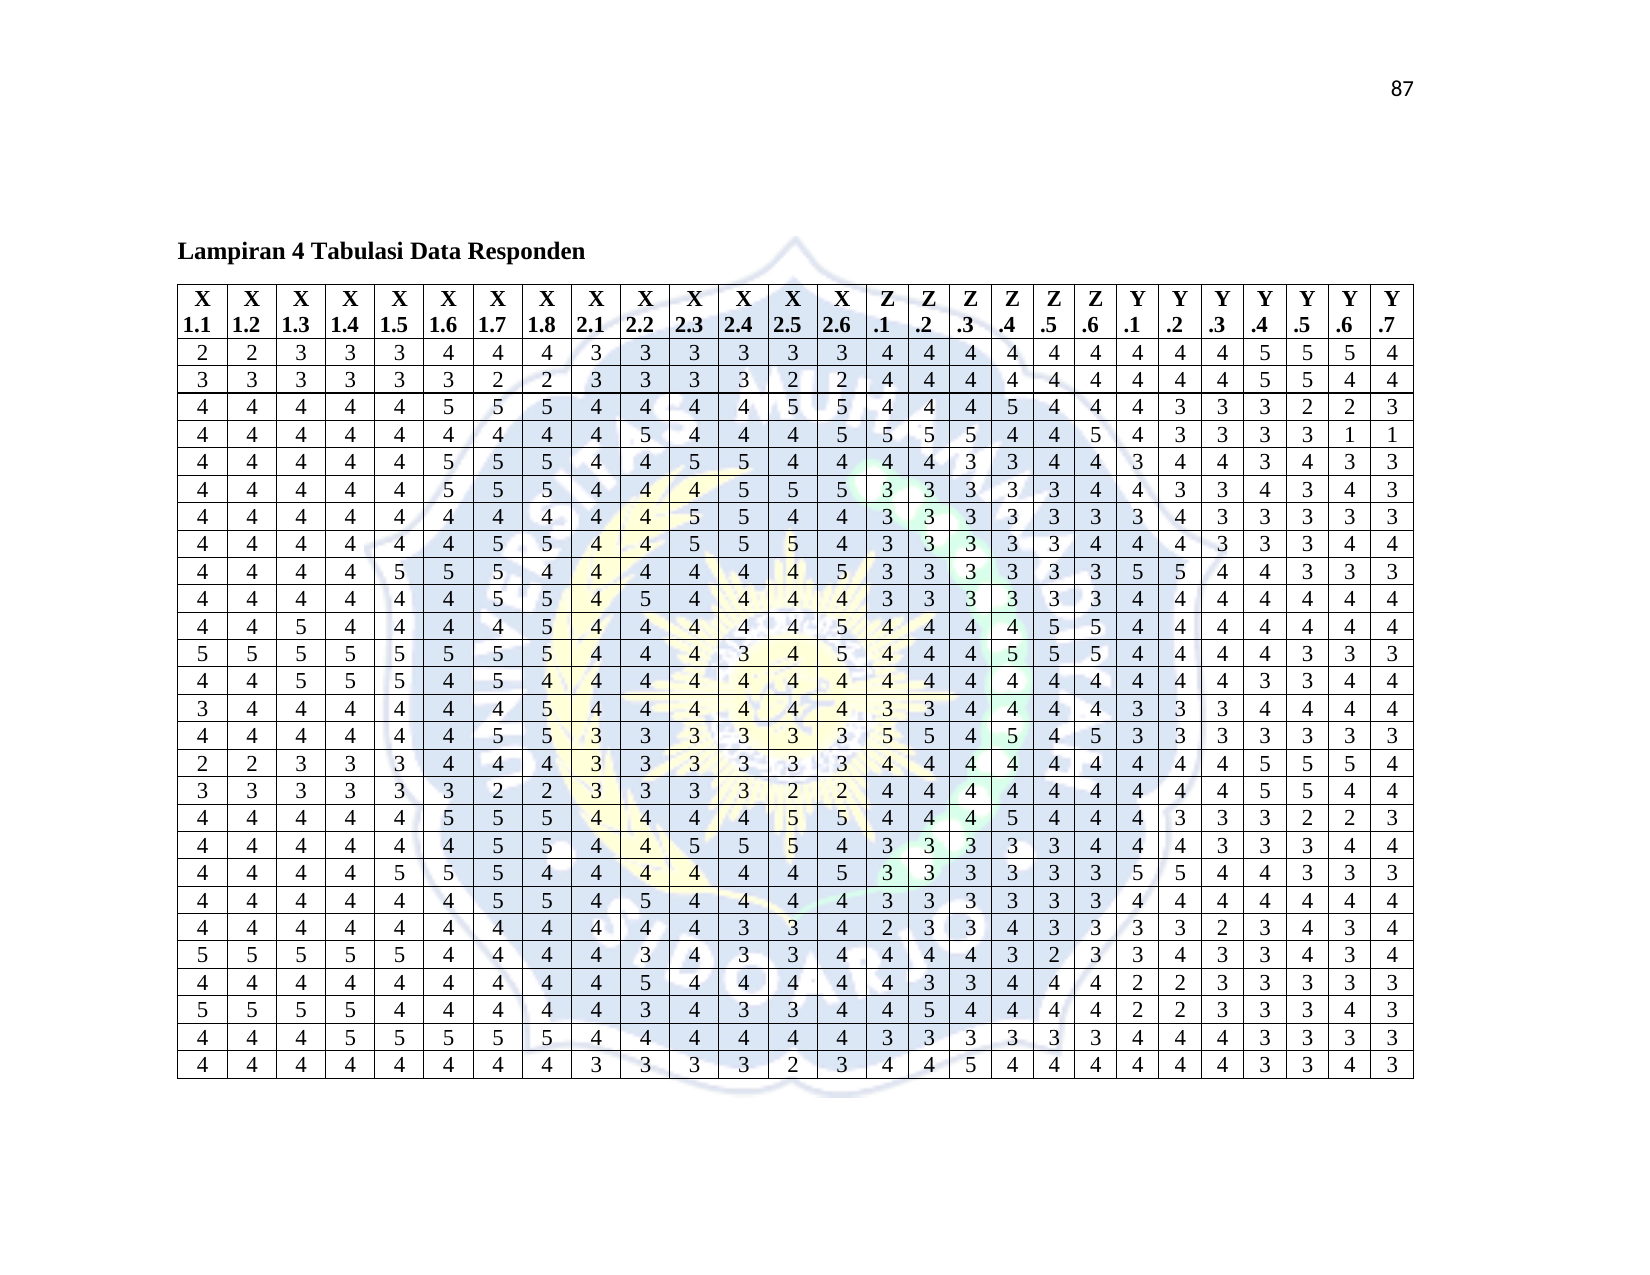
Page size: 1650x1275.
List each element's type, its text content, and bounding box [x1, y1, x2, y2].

table_cell 4 [818, 914, 866, 940]
table_header Y.4 [1244, 285, 1286, 338]
table_cell 3 [621, 339, 669, 365]
table_cell 3 [1371, 558, 1413, 584]
table_cell 4 [670, 613, 718, 639]
table_cell 3 [1371, 969, 1413, 995]
table_cell 5 [818, 805, 866, 831]
table_cell 2 [178, 750, 227, 776]
table_cell 4 [670, 859, 718, 886]
table_cell 4 [818, 448, 866, 475]
table_cell 4 [670, 1024, 718, 1050]
table_cell 4 [572, 832, 620, 858]
table_cell 4 [719, 667, 768, 694]
table_cell 4 [909, 941, 949, 968]
table_cell 5 [909, 421, 949, 447]
table_cell 3 [950, 531, 991, 557]
table_cell 4 [1034, 969, 1074, 995]
table_cell 3 [719, 914, 768, 940]
table_cell 4 [950, 941, 991, 968]
table_cell 3 [1287, 667, 1328, 694]
table_cell 4 [1034, 448, 1074, 475]
table_cell 4 [1117, 613, 1158, 639]
table_cell 5 [769, 832, 817, 858]
table_cell 4 [621, 558, 669, 584]
table_cell 3 [950, 448, 991, 475]
table_cell 4 [326, 887, 374, 913]
table_cell 3 [769, 750, 817, 776]
table_cell 5 [769, 805, 817, 831]
table_cell 3 [1075, 941, 1116, 968]
table_cell 5 [992, 722, 1033, 749]
table_cell 3 [621, 1051, 669, 1077]
table_cell 4 [326, 613, 374, 639]
table_cell 2 [1034, 941, 1074, 968]
table_cell 4 [1371, 941, 1413, 968]
table_cell 4 [424, 832, 473, 858]
table_cell 4 [1202, 1024, 1243, 1050]
table_cell 4 [326, 859, 374, 886]
table_cell 4 [326, 394, 374, 420]
table_header X1.2 [228, 285, 276, 338]
table_cell 4 [670, 558, 718, 584]
table_cell 4 [228, 722, 276, 749]
table_cell 4 [474, 1051, 522, 1077]
table_cell 5 [523, 832, 571, 858]
table_cell 4 [277, 1024, 325, 1050]
table_cell 4 [1075, 750, 1116, 776]
table_cell 2 [523, 366, 571, 392]
table_cell 3 [1244, 531, 1286, 557]
table_cell 3 [867, 558, 908, 584]
table_cell 4 [1329, 585, 1370, 612]
table_cell 3 [1159, 805, 1201, 831]
table_cell 3 [1244, 941, 1286, 968]
table_cell 3 [670, 1051, 718, 1077]
table_cell 5 [818, 476, 866, 502]
table_cell 4 [1159, 832, 1201, 858]
table_cell 2 [474, 777, 522, 803]
table_cell 3 [1244, 805, 1286, 831]
table_cell 5 [1244, 777, 1286, 803]
table_cell 4 [992, 750, 1033, 776]
table_cell 5 [424, 448, 473, 475]
table_cell 3 [992, 503, 1033, 529]
table_cell 4 [992, 777, 1033, 803]
table_cell 3 [1034, 1024, 1074, 1050]
table_cell 3 [909, 695, 949, 721]
table_cell 5 [474, 805, 522, 831]
table_cell 4 [1329, 613, 1370, 639]
table_cell 4 [1159, 366, 1201, 392]
table_cell 3 [950, 859, 991, 886]
table_cell 4 [228, 832, 276, 858]
table_cell 3 [1202, 394, 1243, 420]
table_cell 3 [1202, 969, 1243, 995]
table_cell 3 [178, 695, 227, 721]
table_cell 3 [277, 750, 325, 776]
table_cell 3 [1244, 914, 1286, 940]
table_cell 3 [1287, 531, 1328, 557]
table_cell 5 [1159, 859, 1201, 886]
table_cell 3 [1371, 1051, 1413, 1077]
table_cell 3 [572, 366, 620, 392]
table_cell 4 [769, 969, 817, 995]
table_cell 4 [1371, 339, 1413, 365]
table_cell 2 [523, 777, 571, 803]
table_cell 3 [1371, 996, 1413, 1023]
table_cell 5 [375, 1024, 423, 1050]
table_cell 4 [1202, 1051, 1243, 1077]
table_cell 3 [719, 750, 768, 776]
table_cell 5 [178, 996, 227, 1023]
table_cell 4 [670, 476, 718, 502]
table_cell 3 [992, 585, 1033, 612]
table_cell 3 [1202, 805, 1243, 831]
table_cell 5 [474, 1024, 522, 1050]
table_cell 4 [572, 448, 620, 475]
table_cell 4 [523, 941, 571, 968]
table_cell 3 [719, 777, 768, 803]
table_cell 4 [1159, 503, 1201, 529]
table_cell 4 [818, 503, 866, 529]
table_cell 3 [228, 366, 276, 392]
table_cell 4 [326, 914, 374, 940]
table_cell 5 [326, 941, 374, 968]
table_cell 3 [1117, 941, 1158, 968]
table_cell 4 [621, 1024, 669, 1050]
table_cell 3 [1075, 887, 1116, 913]
table_cell 5 [375, 941, 423, 968]
table_cell 4 [178, 476, 227, 502]
table_cell 4 [950, 394, 991, 420]
table_cell 4 [867, 448, 908, 475]
table_cell 5 [228, 996, 276, 1023]
table_cell 3 [1371, 503, 1413, 529]
table_cell 4 [719, 1024, 768, 1050]
table_cell 4 [424, 585, 473, 612]
table_cell 4 [1117, 750, 1158, 776]
table_cell 4 [621, 832, 669, 858]
table_cell 5 [1244, 750, 1286, 776]
table_cell 4 [1159, 448, 1201, 475]
table_header Z.6 [1075, 285, 1116, 338]
table_cell 5 [474, 531, 522, 557]
table_cell 3 [1075, 859, 1116, 886]
table_cell 4 [1244, 859, 1286, 886]
table_cell 4 [277, 914, 325, 940]
table_cell 5 [424, 476, 473, 502]
table_cell 4 [670, 805, 718, 831]
table_cell 4 [670, 914, 718, 940]
table_cell 4 [572, 613, 620, 639]
table_cell 4 [1329, 777, 1370, 803]
table_cell 4 [769, 613, 817, 639]
table_cell 3 [1287, 996, 1328, 1023]
table_cell 4 [424, 996, 473, 1023]
table_cell 4 [1159, 339, 1201, 365]
table_cell 3 [1244, 448, 1286, 475]
table_cell 5 [523, 722, 571, 749]
table_cell 4 [909, 339, 949, 365]
table_header Y.6 [1329, 285, 1370, 338]
table_cell 4 [474, 421, 522, 447]
table_cell 4 [572, 914, 620, 940]
table_cell 4 [572, 476, 620, 502]
table_cell 3 [1034, 832, 1074, 858]
table_cell 4 [1075, 339, 1116, 365]
table_cell 4 [178, 805, 227, 831]
table_cell 4 [178, 585, 227, 612]
table_cell 5 [523, 1024, 571, 1050]
table_cell 4 [178, 421, 227, 447]
table_cell 4 [572, 640, 620, 666]
table_cell 4 [523, 339, 571, 365]
table_cell 4 [326, 805, 374, 831]
table_cell 4 [178, 859, 227, 886]
table_cell 4 [277, 503, 325, 529]
table_cell 4 [670, 585, 718, 612]
table_cell 4 [1075, 996, 1116, 1023]
table_cell 4 [474, 996, 522, 1023]
table_cell 4 [474, 695, 522, 721]
table_cell 4 [769, 640, 817, 666]
table_cell 4 [1202, 750, 1243, 776]
table_header X2.5 [769, 285, 817, 338]
table_cell 5 [1287, 366, 1328, 392]
table_cell 5 [228, 640, 276, 666]
table_cell 4 [375, 613, 423, 639]
table_cell 5 [424, 859, 473, 886]
table_cell 4 [670, 941, 718, 968]
table_cell 4 [1202, 777, 1243, 803]
table_cell 3 [1202, 695, 1243, 721]
table_cell 4 [867, 1051, 908, 1077]
table_cell 4 [326, 722, 374, 749]
table_cell 4 [375, 805, 423, 831]
table_cell 5 [424, 805, 473, 831]
table_cell 4 [867, 667, 908, 694]
table_header X2.6 [818, 285, 866, 338]
table_cell 2 [867, 914, 908, 940]
table_cell 5 [621, 887, 669, 913]
table_cell 5 [950, 421, 991, 447]
table_cell 3 [818, 339, 866, 365]
table_cell 4 [277, 805, 325, 831]
table_cell 2 [1329, 394, 1370, 420]
table_cell 4 [867, 339, 908, 365]
table_cell 3 [375, 339, 423, 365]
table_cell 4 [277, 531, 325, 557]
table_cell 3 [1034, 887, 1074, 913]
table_cell 5 [818, 421, 866, 447]
table_cell 4 [1117, 339, 1158, 365]
table_cell 4 [1371, 777, 1413, 803]
table_cell 5 [523, 613, 571, 639]
table_cell 2 [1329, 805, 1370, 831]
table_cell 4 [950, 640, 991, 666]
table_cell 5 [523, 531, 571, 557]
table_cell 3 [424, 366, 473, 392]
table_cell 4 [326, 421, 374, 447]
table_header X2.1 [572, 285, 620, 338]
table_header X2.3 [670, 285, 718, 338]
table_cell 5 [867, 421, 908, 447]
table_cell 5 [474, 394, 522, 420]
table_cell 3 [1202, 421, 1243, 447]
table_cell 4 [1075, 667, 1116, 694]
table_cell 5 [474, 887, 522, 913]
table_cell 4 [1159, 887, 1201, 913]
table_cell 4 [909, 777, 949, 803]
table_cell 5 [992, 640, 1033, 666]
table_cell 4 [572, 941, 620, 968]
table_cell 4 [277, 722, 325, 749]
table_cell 4 [950, 722, 991, 749]
table_cell 3 [909, 1024, 949, 1050]
table_cell 4 [909, 750, 949, 776]
table_cell 4 [178, 448, 227, 475]
table_cell 3 [621, 366, 669, 392]
table_cell 3 [621, 777, 669, 803]
table_cell 4 [326, 695, 374, 721]
table_cell 3 [1034, 914, 1074, 940]
table_cell 2 [769, 1051, 817, 1077]
table_cell 4 [1034, 750, 1074, 776]
table_cell 4 [1329, 1051, 1370, 1077]
table_cell 2 [1287, 805, 1328, 831]
table_cell 3 [621, 750, 669, 776]
table_cell 3 [1244, 667, 1286, 694]
table_cell 5 [178, 640, 227, 666]
table_cell 4 [326, 969, 374, 995]
table_cell 3 [621, 941, 669, 968]
table_header Y.3 [1202, 285, 1243, 338]
table_cell 4 [1244, 640, 1286, 666]
table_cell 4 [1075, 476, 1116, 502]
table_cell 5 [1329, 339, 1370, 365]
table_cell 4 [1287, 695, 1328, 721]
table_cell 5 [523, 805, 571, 831]
table_cell 5 [326, 667, 374, 694]
table_cell 3 [670, 366, 718, 392]
table_cell 3 [818, 750, 866, 776]
table_cell 3 [572, 750, 620, 776]
table_cell 4 [909, 1051, 949, 1077]
table_cell 4 [867, 394, 908, 420]
table_cell 5 [375, 558, 423, 584]
table_cell 3 [178, 777, 227, 803]
table_cell 3 [277, 366, 325, 392]
table_cell 3 [769, 722, 817, 749]
table_cell 4 [326, 558, 374, 584]
table_cell 4 [178, 969, 227, 995]
table_cell 4 [228, 421, 276, 447]
table_cell 3 [1075, 503, 1116, 529]
table_cell 3 [950, 476, 991, 502]
table_cell 4 [1117, 777, 1158, 803]
table_cell 4 [1034, 421, 1074, 447]
table_cell 4 [1202, 558, 1243, 584]
table_cell 4 [1034, 805, 1074, 831]
table_cell 5 [719, 448, 768, 475]
table_cell 3 [1034, 531, 1074, 557]
table_cell 4 [719, 585, 768, 612]
table_cell 5 [523, 394, 571, 420]
table_cell 4 [992, 339, 1033, 365]
table_cell 4 [719, 613, 768, 639]
table_cell 4 [375, 531, 423, 557]
table_cell 5 [474, 859, 522, 886]
table_cell 4 [950, 805, 991, 831]
table_cell 4 [1117, 421, 1158, 447]
table_cell 4 [424, 695, 473, 721]
table_header X1.3 [277, 285, 325, 338]
table_cell 3 [277, 339, 325, 365]
table_cell 5 [992, 394, 1033, 420]
table_cell 4 [572, 394, 620, 420]
table_cell 5 [867, 722, 908, 749]
table_cell 4 [277, 448, 325, 475]
table_cell 4 [950, 613, 991, 639]
table_cell 3 [719, 941, 768, 968]
table_cell 4 [867, 613, 908, 639]
table_cell 5 [523, 476, 571, 502]
table_cell 4 [572, 996, 620, 1023]
table_cell 3 [909, 585, 949, 612]
table_cell 3 [326, 339, 374, 365]
table_cell 3 [1244, 832, 1286, 858]
table_cell 4 [818, 969, 866, 995]
table_cell 4 [909, 640, 949, 666]
table_cell 3 [1034, 558, 1074, 584]
table_cell 3 [992, 832, 1033, 858]
table_cell 5 [1159, 558, 1201, 584]
table_cell 4 [178, 503, 227, 529]
table_cell 3 [326, 366, 374, 392]
table_cell 4 [621, 613, 669, 639]
table_cell 5 [992, 805, 1033, 831]
table_cell 3 [1034, 476, 1074, 502]
table_cell 3 [1159, 914, 1201, 940]
table_cell 3 [1371, 805, 1413, 831]
table_cell 4 [1329, 996, 1370, 1023]
table_cell 5 [621, 585, 669, 612]
table_cell 4 [1329, 667, 1370, 694]
table_cell 4 [1202, 667, 1243, 694]
table_cell 3 [992, 887, 1033, 913]
table_cell 5 [523, 448, 571, 475]
table_cell 2 [1117, 969, 1158, 995]
table_cell 5 [326, 1024, 374, 1050]
table_cell 4 [178, 914, 227, 940]
table_cell 3 [950, 558, 991, 584]
table_cell 1 [1371, 421, 1413, 447]
table_cell 4 [228, 695, 276, 721]
table_cell 5 [1075, 722, 1116, 749]
table_cell 4 [572, 585, 620, 612]
table_cell 3 [1287, 476, 1328, 502]
table_cell 4 [1371, 531, 1413, 557]
table_cell 4 [1244, 476, 1286, 502]
table_cell 3 [950, 503, 991, 529]
table_cell 3 [1287, 640, 1328, 666]
table_cell 3 [1075, 558, 1116, 584]
table_cell 3 [1244, 503, 1286, 529]
table_cell 4 [1371, 613, 1413, 639]
table_cell 3 [950, 887, 991, 913]
table_cell 4 [277, 832, 325, 858]
table_cell 5 [670, 448, 718, 475]
table_cell 4 [1371, 585, 1413, 612]
table_cell 4 [228, 914, 276, 940]
table_cell 4 [719, 558, 768, 584]
table_cell 4 [1075, 777, 1116, 803]
table_cell 2 [474, 366, 522, 392]
table_cell 3 [326, 777, 374, 803]
table_cell 4 [621, 640, 669, 666]
table_cell 3 [1287, 1024, 1328, 1050]
table_cell 4 [1075, 805, 1116, 831]
table_cell 4 [769, 421, 817, 447]
table_cell 4 [1371, 750, 1413, 776]
table_cell 4 [523, 503, 571, 529]
table_cell 4 [178, 887, 227, 913]
table_cell 3 [1287, 832, 1328, 858]
table_cell 2 [769, 777, 817, 803]
table_cell 3 [1075, 585, 1116, 612]
table_cell 3 [1159, 394, 1201, 420]
table_cell 4 [228, 503, 276, 529]
table_cell 3 [1244, 722, 1286, 749]
table_cell 3 [1244, 1051, 1286, 1077]
table_cell 4 [1202, 887, 1243, 913]
table_cell 4 [992, 914, 1033, 940]
table_cell 4 [1075, 832, 1116, 858]
table_cell 4 [992, 1051, 1033, 1077]
table_cell 4 [621, 531, 669, 557]
table_cell 4 [1159, 1024, 1201, 1050]
table_cell 5 [523, 887, 571, 913]
table_cell 4 [818, 531, 866, 557]
table_cell 4 [375, 476, 423, 502]
table_cell 4 [1075, 366, 1116, 392]
table_cell 5 [326, 640, 374, 666]
table_cell 3 [1117, 448, 1158, 475]
table_cell 4 [1159, 531, 1201, 557]
table_cell 4 [572, 503, 620, 529]
table_cell 2 [228, 339, 276, 365]
table_cell 4 [769, 503, 817, 529]
table_cell 4 [719, 421, 768, 447]
table_cell 4 [909, 805, 949, 831]
table_cell 3 [719, 1051, 768, 1077]
table_cell 4 [1329, 695, 1370, 721]
table_cell 4 [375, 887, 423, 913]
table_cell 4 [424, 941, 473, 968]
table_cell 4 [523, 859, 571, 886]
table_cell 3 [719, 339, 768, 365]
table_cell 4 [1117, 887, 1158, 913]
table_cell 4 [1117, 805, 1158, 831]
table_cell 4 [867, 805, 908, 831]
table_cell 3 [1371, 394, 1413, 420]
table_cell 4 [1117, 1051, 1158, 1077]
table_cell 4 [992, 695, 1033, 721]
table_cell 3 [1371, 859, 1413, 886]
table_cell 4 [572, 887, 620, 913]
table_cell 5 [277, 613, 325, 639]
table_header Y.2 [1159, 285, 1201, 338]
table_cell 4 [769, 558, 817, 584]
table_cell 3 [909, 531, 949, 557]
table_cell 4 [1034, 394, 1074, 420]
table_cell 3 [621, 996, 669, 1023]
table_cell 5 [277, 996, 325, 1023]
table_cell 4 [867, 640, 908, 666]
table_cell 5 [1117, 859, 1158, 886]
table_cell 4 [867, 996, 908, 1023]
table_cell 4 [1117, 667, 1158, 694]
table_cell 4 [424, 969, 473, 995]
table_cell 3 [1371, 448, 1413, 475]
table_cell 3 [1287, 859, 1328, 886]
table_cell 4 [818, 832, 866, 858]
table_header Y.7 [1371, 285, 1413, 338]
table_cell 4 [1159, 667, 1201, 694]
table_cell 4 [1287, 613, 1328, 639]
table_cell 4 [1034, 695, 1074, 721]
table_cell 5 [818, 640, 866, 666]
table_cell 4 [228, 805, 276, 831]
table_cell 3 [572, 339, 620, 365]
table_cell 3 [1329, 969, 1370, 995]
table_cell 4 [277, 394, 325, 420]
table_cell 3 [1287, 1051, 1328, 1077]
table_cell 3 [769, 914, 817, 940]
table_cell 3 [1159, 421, 1201, 447]
table_cell 4 [1371, 914, 1413, 940]
table_cell 4 [178, 558, 227, 584]
table_cell 4 [228, 1024, 276, 1050]
table_cell 4 [228, 531, 276, 557]
table_cell 5 [474, 585, 522, 612]
table_cell 4 [1075, 969, 1116, 995]
table_cell 3 [1159, 476, 1201, 502]
table_cell 3 [1329, 722, 1370, 749]
table_cell 4 [769, 887, 817, 913]
table_cell 4 [228, 558, 276, 584]
table_cell 5 [818, 394, 866, 420]
table_cell 4 [424, 421, 473, 447]
table_cell 1 [1329, 421, 1370, 447]
table_cell 3 [867, 695, 908, 721]
table_cell 3 [950, 969, 991, 995]
table_cell 4 [375, 832, 423, 858]
table_cell 5 [909, 722, 949, 749]
table_cell 4 [818, 941, 866, 968]
table_cell 4 [375, 969, 423, 995]
table_cell 4 [621, 914, 669, 940]
table_cell 4 [424, 1051, 473, 1077]
table_cell 5 [1287, 750, 1328, 776]
table_cell 4 [1159, 1051, 1201, 1077]
table_cell 5 [474, 448, 522, 475]
table_cell 4 [1371, 832, 1413, 858]
table_cell 3 [375, 366, 423, 392]
table_cell 4 [670, 394, 718, 420]
table_cell 3 [1034, 859, 1074, 886]
table_cell 3 [992, 448, 1033, 475]
table_cell 4 [867, 366, 908, 392]
table_cell 5 [769, 394, 817, 420]
table_cell 4 [375, 914, 423, 940]
table_cell 3 [424, 777, 473, 803]
table_cell 3 [1244, 421, 1286, 447]
table_cell 4 [572, 969, 620, 995]
table_cell 4 [1202, 366, 1243, 392]
table_cell 5 [523, 640, 571, 666]
table_cell 4 [719, 805, 768, 831]
table_cell 3 [909, 832, 949, 858]
table_cell 4 [1034, 722, 1074, 749]
table_cell 3 [1244, 394, 1286, 420]
table_cell 2 [228, 750, 276, 776]
table_cell 3 [992, 1024, 1033, 1050]
table_cell 4 [375, 503, 423, 529]
table_cell 4 [228, 887, 276, 913]
table_cell 3 [867, 887, 908, 913]
table_cell 4 [1034, 1051, 1074, 1077]
table_cell 4 [621, 448, 669, 475]
table_cell 5 [474, 476, 522, 502]
table_cell 2 [1159, 969, 1201, 995]
table_cell 3 [992, 941, 1033, 968]
table_cell 4 [909, 366, 949, 392]
table_cell 4 [769, 859, 817, 886]
table_cell 4 [277, 421, 325, 447]
table_cell 4 [178, 394, 227, 420]
table_cell 4 [950, 750, 991, 776]
table_cell 3 [992, 859, 1033, 886]
table_cell 3 [1117, 503, 1158, 529]
table_header X1.4 [326, 285, 374, 338]
table_cell 5 [670, 531, 718, 557]
table_header Y.5 [1287, 285, 1328, 338]
table_cell 4 [621, 394, 669, 420]
table_cell 3 [1329, 859, 1370, 886]
table_cell 4 [1244, 695, 1286, 721]
table_cell 4 [818, 887, 866, 913]
table_cell 4 [424, 722, 473, 749]
table_cell 4 [1202, 339, 1243, 365]
table_header X1.6 [424, 285, 473, 338]
table_cell 5 [375, 667, 423, 694]
table_cell 4 [909, 448, 949, 475]
table_cell 4 [818, 695, 866, 721]
table_cell 4 [1034, 339, 1074, 365]
table_header X1.1 [178, 285, 227, 338]
table_cell 3 [950, 914, 991, 940]
table_cell 4 [992, 969, 1033, 995]
table_cell 3 [867, 531, 908, 557]
table_cell 4 [1329, 832, 1370, 858]
table_cell 3 [719, 640, 768, 666]
table_cell 3 [178, 366, 227, 392]
table_cell 4 [277, 969, 325, 995]
table_cell 5 [670, 832, 718, 858]
table_cell 4 [523, 1051, 571, 1077]
table_cell 5 [1244, 366, 1286, 392]
table_cell 5 [474, 640, 522, 666]
table_cell 3 [867, 859, 908, 886]
table_cell 4 [523, 558, 571, 584]
table_cell 3 [572, 722, 620, 749]
table_cell 4 [1371, 887, 1413, 913]
table_cell 3 [992, 476, 1033, 502]
table_cell 3 [867, 503, 908, 529]
table_cell 4 [1329, 366, 1370, 392]
table_cell 3 [1244, 969, 1286, 995]
table_cell 2 [1202, 914, 1243, 940]
table_cell 4 [1117, 585, 1158, 612]
table_cell 3 [1244, 996, 1286, 1023]
table_cell 3 [950, 832, 991, 858]
table_cell 4 [572, 805, 620, 831]
table_cell 4 [719, 394, 768, 420]
table_cell 4 [909, 394, 949, 420]
table_cell 4 [1202, 585, 1243, 612]
table_cell 4 [867, 777, 908, 803]
table_cell 5 [326, 996, 374, 1023]
table_cell 5 [424, 394, 473, 420]
table_cell 4 [909, 667, 949, 694]
table_cell 2 [1159, 996, 1201, 1023]
table_cell 4 [1371, 366, 1413, 392]
table_cell 3 [909, 859, 949, 886]
table_cell 4 [1159, 750, 1201, 776]
table_cell 3 [867, 832, 908, 858]
table_cell 5 [621, 421, 669, 447]
table_header X2.4 [719, 285, 768, 338]
table_cell 5 [1287, 777, 1328, 803]
table_cell 4 [670, 996, 718, 1023]
table_cell 3 [1159, 695, 1201, 721]
table_cell 4 [1117, 476, 1158, 502]
table_cell 4 [1287, 887, 1328, 913]
table_cell 4 [1075, 695, 1116, 721]
table_header X1.7 [474, 285, 522, 338]
table_header Z.1 [867, 285, 908, 338]
table_cell 4 [769, 695, 817, 721]
table_cell 4 [326, 503, 374, 529]
table_cell 4 [277, 695, 325, 721]
table_cell 3 [992, 531, 1033, 557]
table_cell 4 [1159, 777, 1201, 803]
table_cell 3 [1202, 996, 1243, 1023]
table_cell 5 [1034, 613, 1074, 639]
table_cell 4 [1117, 640, 1158, 666]
table_cell 3 [277, 777, 325, 803]
table_cell 4 [375, 695, 423, 721]
table_cell 5 [1075, 640, 1116, 666]
table_cell 3 [719, 366, 768, 392]
table_cell 5 [1075, 613, 1116, 639]
table_cell 4 [992, 421, 1033, 447]
table_cell 5 [1117, 558, 1158, 584]
table_cell 5 [950, 1051, 991, 1077]
table_cell 3 [1371, 476, 1413, 502]
table_cell 4 [621, 667, 669, 694]
table_cell 3 [1202, 941, 1243, 968]
text Lampiran 4 Tabulasi Data Responden [177, 236, 1414, 265]
table_cell 4 [719, 859, 768, 886]
table_header Z.5 [1034, 285, 1074, 338]
table_cell 4 [621, 805, 669, 831]
table_header X2.2 [621, 285, 669, 338]
table_cell 5 [769, 531, 817, 557]
table_cell 4 [277, 859, 325, 886]
table_cell 5 [474, 667, 522, 694]
table_cell 4 [1329, 476, 1370, 502]
table_cell 4 [950, 339, 991, 365]
table_cell 3 [867, 1024, 908, 1050]
table_cell 3 [1329, 503, 1370, 529]
table_cell 4 [1159, 613, 1201, 639]
table_cell 4 [992, 996, 1033, 1023]
table_cell 4 [1371, 695, 1413, 721]
table_cell 4 [474, 339, 522, 365]
table_cell 4 [950, 667, 991, 694]
table_cell 4 [950, 366, 991, 392]
table_cell 4 [474, 914, 522, 940]
table_cell 5 [719, 503, 768, 529]
table_cell 4 [769, 667, 817, 694]
table_cell 5 [277, 640, 325, 666]
table_cell 3 [1034, 585, 1074, 612]
table_cell 5 [375, 859, 423, 886]
table_cell 4 [277, 476, 325, 502]
table_cell 2 [1287, 394, 1328, 420]
table_cell 3 [1371, 722, 1413, 749]
table_cell 3 [950, 1024, 991, 1050]
table_cell 3 [1287, 503, 1328, 529]
table_cell 3 [909, 887, 949, 913]
table_cell 4 [523, 996, 571, 1023]
table_cell 4 [228, 969, 276, 995]
table_cell 4 [228, 667, 276, 694]
table_cell 4 [277, 1051, 325, 1077]
table_cell 4 [670, 695, 718, 721]
table_cell 4 [523, 667, 571, 694]
table_cell 4 [769, 448, 817, 475]
table_cell 4 [424, 503, 473, 529]
table_cell 4 [228, 476, 276, 502]
table_cell 3 [1371, 640, 1413, 666]
table_cell 3 [1075, 1024, 1116, 1050]
table_cell 5 [277, 941, 325, 968]
table_cell 5 [474, 722, 522, 749]
table_cell 5 [621, 969, 669, 995]
table_cell 4 [1034, 777, 1074, 803]
table_cell 4 [326, 585, 374, 612]
table_header Z.3 [950, 285, 991, 338]
table_cell 4 [1117, 531, 1158, 557]
table_cell 5 [523, 585, 571, 612]
table_cell 4 [992, 613, 1033, 639]
table_cell 4 [818, 1024, 866, 1050]
table_cell 4 [867, 969, 908, 995]
table_cell 4 [572, 421, 620, 447]
table_cell 4 [375, 394, 423, 420]
table_cell 3 [1371, 1024, 1413, 1050]
table_cell 3 [1287, 969, 1328, 995]
table_cell 3 [1329, 558, 1370, 584]
table_cell 4 [375, 722, 423, 749]
table_cell 3 [909, 558, 949, 584]
table_cell 4 [1287, 914, 1328, 940]
table_cell 4 [523, 914, 571, 940]
table_cell 4 [375, 585, 423, 612]
table_cell 5 [424, 640, 473, 666]
table_cell 4 [228, 1051, 276, 1077]
table_cell 4 [1117, 394, 1158, 420]
table_cell 5 [375, 640, 423, 666]
table_cell 3 [1075, 914, 1116, 940]
table_cell 3 [1287, 722, 1328, 749]
table_cell 3 [1034, 503, 1074, 529]
table_cell 3 [1329, 914, 1370, 940]
table_cell 4 [1117, 1024, 1158, 1050]
table_cell 5 [670, 503, 718, 529]
table_header X1.8 [523, 285, 571, 338]
table_cell 3 [909, 503, 949, 529]
table_cell 4 [670, 421, 718, 447]
table_cell 3 [375, 750, 423, 776]
table_cell 4 [277, 585, 325, 612]
table_cell 4 [178, 1024, 227, 1050]
table_cell 4 [769, 1024, 817, 1050]
table_cell 3 [621, 722, 669, 749]
table_cell 3 [1159, 722, 1201, 749]
table_cell 4 [1202, 640, 1243, 666]
table_cell 3 [670, 722, 718, 749]
table_cell 4 [1075, 448, 1116, 475]
table_cell 4 [228, 394, 276, 420]
table_cell 4 [326, 448, 374, 475]
table_cell 4 [375, 421, 423, 447]
table_cell 4 [474, 941, 522, 968]
table_cell 4 [1075, 1051, 1116, 1077]
table_cell 3 [1117, 722, 1158, 749]
table_cell 3 [719, 722, 768, 749]
table_cell 3 [909, 914, 949, 940]
table_cell 3 [1329, 640, 1370, 666]
table_cell 4 [277, 558, 325, 584]
table_cell 4 [474, 969, 522, 995]
table_cell 5 [818, 558, 866, 584]
table_cell 5 [277, 667, 325, 694]
table_cell 4 [950, 695, 991, 721]
table_cell 4 [1202, 613, 1243, 639]
table_cell 4 [1371, 667, 1413, 694]
table_cell 3 [1329, 448, 1370, 475]
table_cell 4 [572, 667, 620, 694]
table_cell 3 [326, 750, 374, 776]
table_header Z.2 [909, 285, 949, 338]
table_cell 3 [909, 969, 949, 995]
table_cell 4 [1117, 832, 1158, 858]
table_cell 5 [178, 941, 227, 968]
table_cell 4 [818, 667, 866, 694]
table_cell 3 [1202, 531, 1243, 557]
table_cell 4 [424, 531, 473, 557]
table_cell 4 [523, 421, 571, 447]
table_cell 4 [474, 750, 522, 776]
table_cell 4 [867, 941, 908, 968]
table_cell 4 [178, 613, 227, 639]
table_cell 2 [769, 366, 817, 392]
table_cell 5 [474, 832, 522, 858]
table_cell 4 [950, 996, 991, 1023]
table_cell 4 [621, 695, 669, 721]
table_cell 4 [1244, 585, 1286, 612]
table_cell 3 [950, 585, 991, 612]
table_cell 4 [1287, 941, 1328, 968]
table_cell 3 [818, 722, 866, 749]
table_cell 5 [1287, 339, 1328, 365]
table_cell 4 [1329, 887, 1370, 913]
table_cell 4 [1075, 394, 1116, 420]
table_cell 4 [326, 476, 374, 502]
table_cell 3 [572, 1051, 620, 1077]
table_cell 3 [769, 996, 817, 1023]
table_cell 3 [1287, 421, 1328, 447]
table_cell 4 [326, 832, 374, 858]
table_cell 5 [818, 859, 866, 886]
table_cell 4 [670, 969, 718, 995]
table_cell 5 [424, 1024, 473, 1050]
table_cell 4 [572, 695, 620, 721]
table_cell 4 [1287, 448, 1328, 475]
table_cell 3 [670, 777, 718, 803]
table_cell 4 [670, 887, 718, 913]
table_cell 4 [1329, 531, 1370, 557]
table_cell 4 [228, 859, 276, 886]
table_cell 4 [424, 667, 473, 694]
table_cell 4 [424, 613, 473, 639]
table_cell 5 [818, 613, 866, 639]
table_cell 4 [572, 531, 620, 557]
table_cell 4 [178, 722, 227, 749]
table_cell 4 [670, 667, 718, 694]
table_cell 3 [1329, 941, 1370, 968]
table_cell 4 [1244, 887, 1286, 913]
table_cell 4 [621, 859, 669, 886]
table_cell 4 [1159, 585, 1201, 612]
table_cell 5 [523, 695, 571, 721]
table_cell 3 [769, 941, 817, 968]
table_cell 4 [818, 996, 866, 1023]
table_cell 4 [1117, 366, 1158, 392]
table_cell 3 [1329, 1024, 1370, 1050]
table_cell 3 [1117, 914, 1158, 940]
table_cell 4 [424, 339, 473, 365]
table_cell 5 [1329, 750, 1370, 776]
table_cell 4 [621, 476, 669, 502]
table_cell 3 [992, 558, 1033, 584]
table_cell 4 [867, 750, 908, 776]
table_cell 3 [228, 777, 276, 803]
table_cell 4 [277, 887, 325, 913]
table_cell 3 [818, 1051, 866, 1077]
table_cell 3 [1287, 558, 1328, 584]
table_cell 4 [326, 1051, 374, 1077]
table_cell 3 [867, 476, 908, 502]
table_cell 3 [375, 777, 423, 803]
table_cell 5 [769, 476, 817, 502]
table_cell 4 [1244, 613, 1286, 639]
table_cell 4 [228, 613, 276, 639]
table_cell 4 [178, 531, 227, 557]
table_cell 5 [719, 832, 768, 858]
table_cell 4 [572, 859, 620, 886]
table_cell 4 [424, 750, 473, 776]
table_cell 4 [1034, 366, 1074, 392]
table_cell 3 [1117, 695, 1158, 721]
table_cell 3 [1202, 503, 1243, 529]
table_cell 3 [719, 996, 768, 1023]
table_cell 4 [474, 613, 522, 639]
table_cell 5 [909, 996, 949, 1023]
table_cell 4 [375, 448, 423, 475]
table_header Y.1 [1117, 285, 1158, 338]
table_cell 4 [950, 777, 991, 803]
table_cell 4 [992, 667, 1033, 694]
table_cell 4 [178, 1051, 227, 1077]
table_cell 4 [621, 503, 669, 529]
table_cell 4 [1034, 996, 1074, 1023]
table_cell 3 [867, 585, 908, 612]
table_cell 4 [1159, 941, 1201, 968]
table_cell 4 [572, 1024, 620, 1050]
table_cell 3 [909, 476, 949, 502]
table_cell 4 [719, 887, 768, 913]
table_cell 3 [1202, 722, 1243, 749]
table_cell 4 [424, 887, 473, 913]
table_cell 4 [670, 640, 718, 666]
table_cell 4 [424, 914, 473, 940]
table_cell 5 [474, 558, 522, 584]
table_cell 3 [1244, 1024, 1286, 1050]
table_cell 5 [719, 531, 768, 557]
table_cell 4 [1202, 448, 1243, 475]
table_cell 4 [375, 1051, 423, 1077]
table_cell 2 [818, 777, 866, 803]
table_cell 4 [375, 996, 423, 1023]
table_cell 4 [178, 667, 227, 694]
table_cell 3 [1202, 476, 1243, 502]
table_cell 4 [719, 969, 768, 995]
table_cell 2 [178, 339, 227, 365]
table_cell 4 [992, 366, 1033, 392]
table_cell 4 [719, 695, 768, 721]
table_cell 5 [1075, 421, 1116, 447]
table_cell 4 [769, 585, 817, 612]
table_cell 5 [228, 941, 276, 968]
table_cell 4 [1034, 667, 1074, 694]
table_cell 3 [670, 339, 718, 365]
table_cell 4 [1202, 859, 1243, 886]
table_cell 4 [326, 531, 374, 557]
table_cell 4 [1244, 558, 1286, 584]
table_cell 2 [1117, 996, 1158, 1023]
table_cell 4 [523, 969, 571, 995]
table_cell 3 [1202, 832, 1243, 858]
table_cell 4 [572, 558, 620, 584]
table_header X1.5 [375, 285, 423, 338]
table_cell 3 [769, 339, 817, 365]
table_cell 4 [228, 448, 276, 475]
table_cell 3 [670, 750, 718, 776]
table_cell 2 [818, 366, 866, 392]
table_cell 4 [228, 585, 276, 612]
table_cell 5 [424, 558, 473, 584]
table_cell 4 [474, 503, 522, 529]
table_cell 4 [909, 613, 949, 639]
table_cell 5 [1034, 640, 1074, 666]
table_cell 4 [523, 750, 571, 776]
table_cell 4 [178, 832, 227, 858]
table_cell 4 [1159, 640, 1201, 666]
table_header Z.4 [992, 285, 1033, 338]
table_cell 4 [1075, 531, 1116, 557]
table_cell 4 [1287, 585, 1328, 612]
table_cell 4 [818, 585, 866, 612]
table_cell 5 [719, 476, 768, 502]
table_cell 5 [1244, 339, 1286, 365]
table_cell 3 [572, 777, 620, 803]
